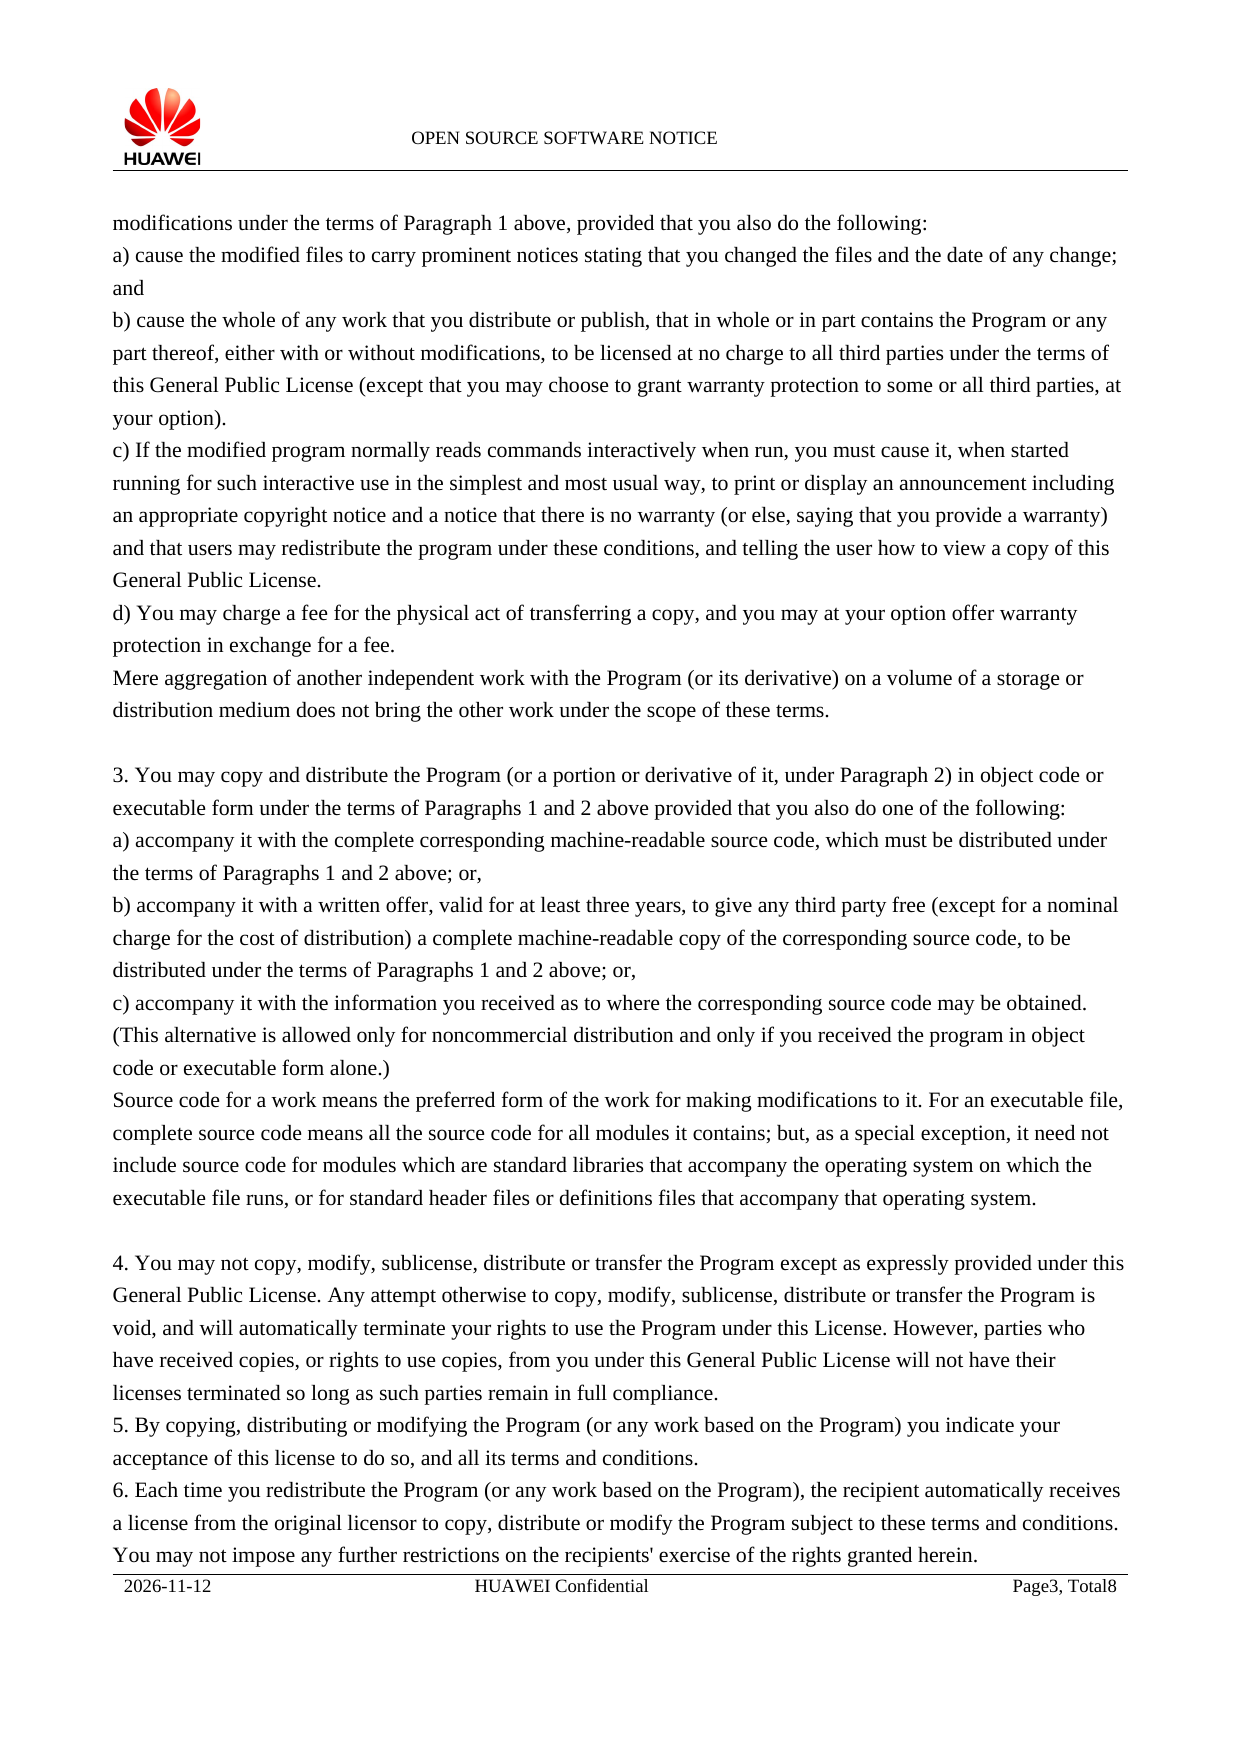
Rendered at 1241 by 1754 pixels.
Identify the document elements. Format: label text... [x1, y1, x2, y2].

picture [124, 88, 201, 165]
